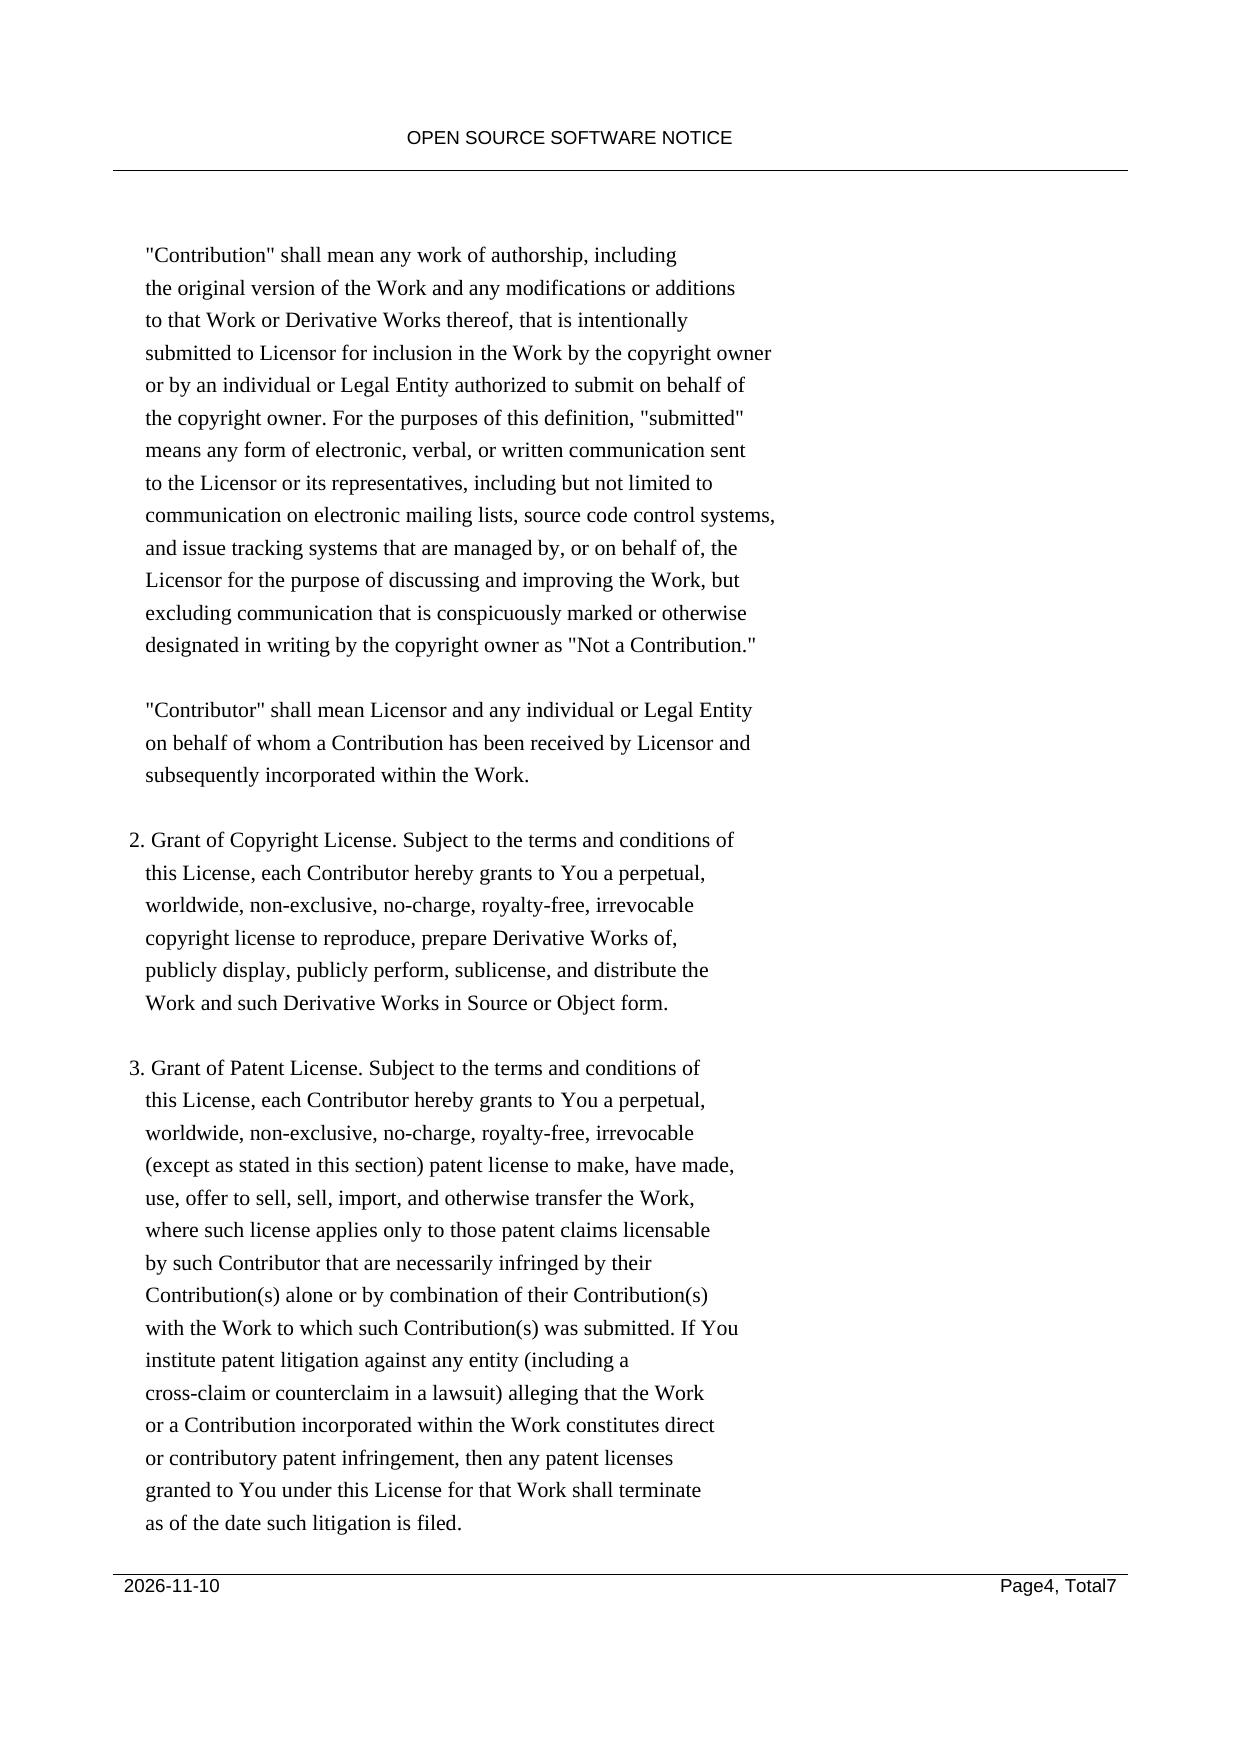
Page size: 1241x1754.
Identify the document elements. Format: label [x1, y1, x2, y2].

text [112, 206, 1128, 1539]
